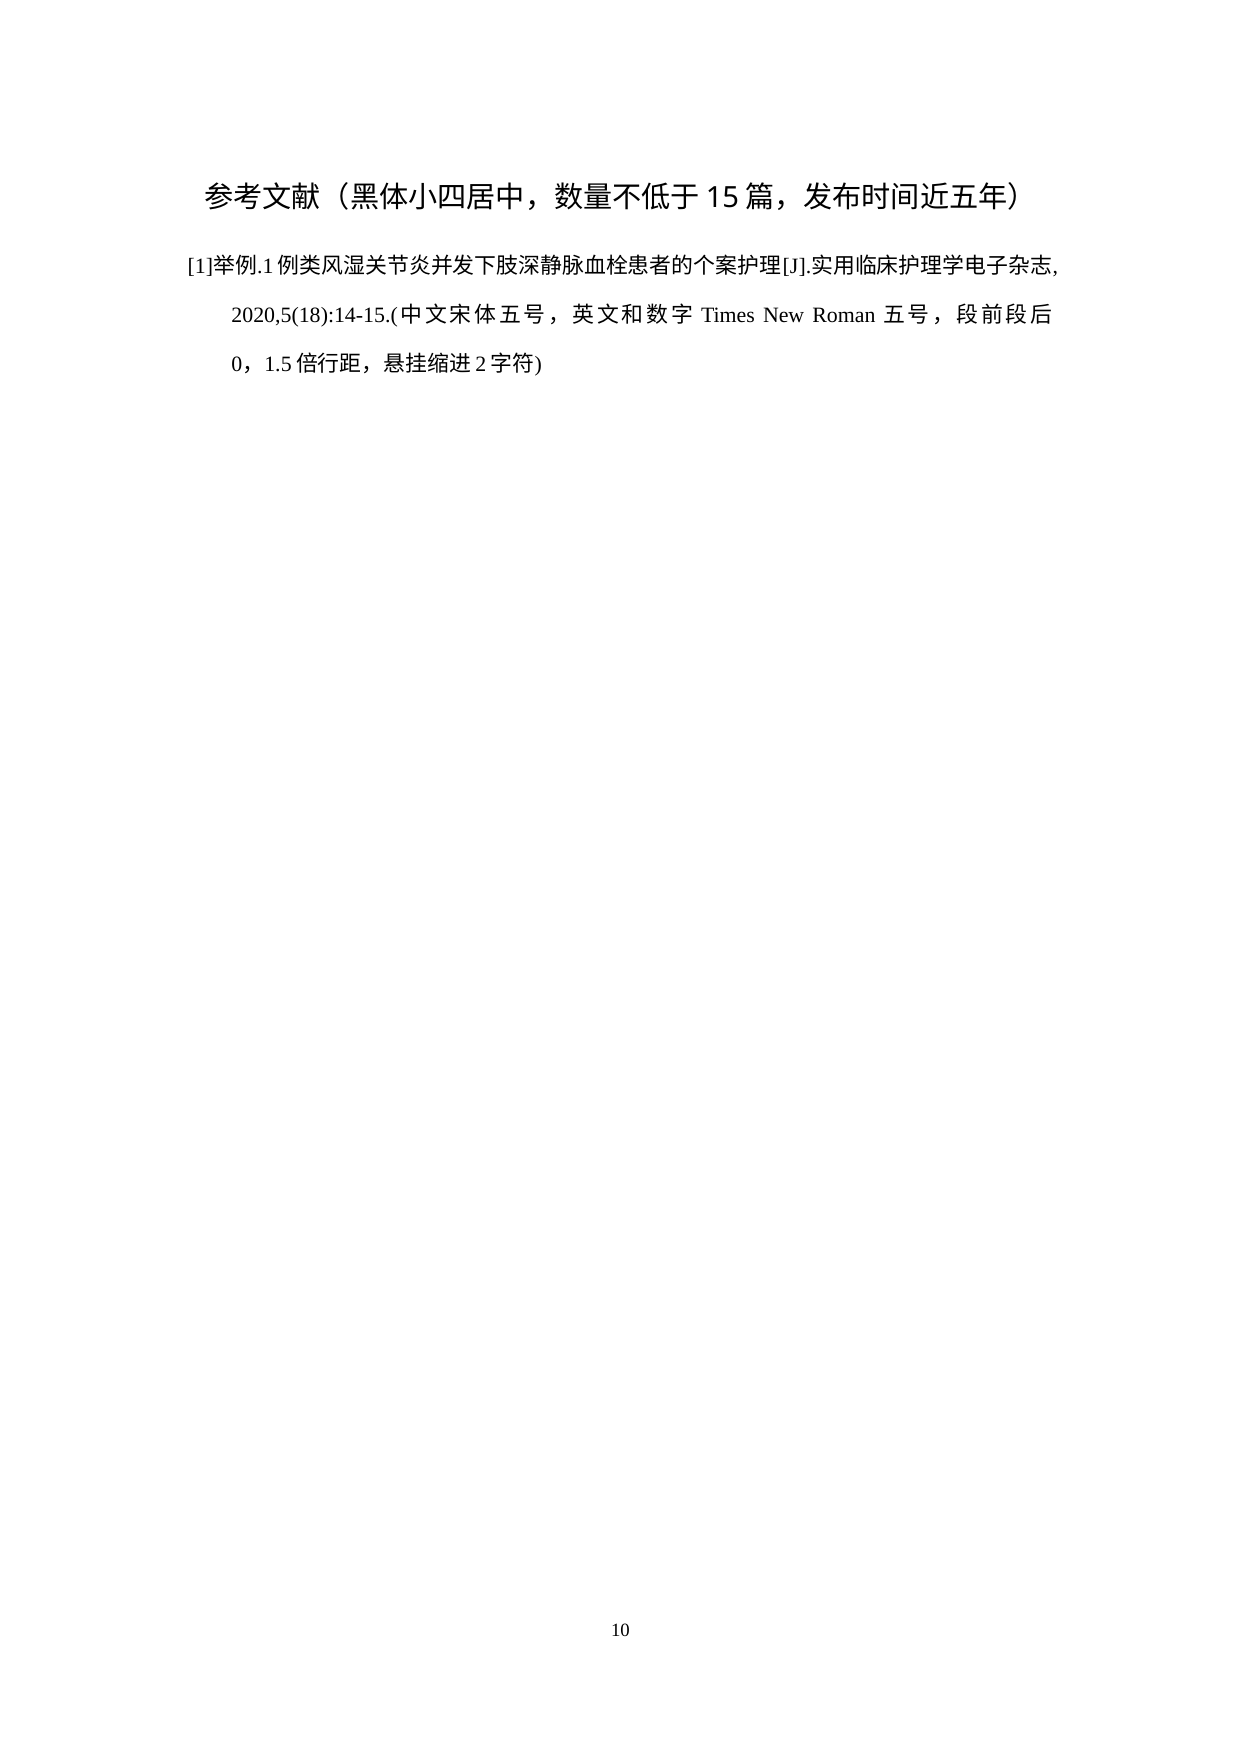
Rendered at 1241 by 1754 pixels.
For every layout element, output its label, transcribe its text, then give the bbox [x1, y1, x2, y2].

text 参考文献（黑体小四居中，数量不低于15篇，发布时间近五年） [187, 162, 1053, 227]
text [1]举例.1例类风湿关节炎并发下肢深静脉血栓患者的个案护理[J].实用临床护理学电子杂志,2020,5(18):14-15.(中文宋体五号，英文和数字Times New Roman五号，段前段后0，1.5倍行距，悬挂缩进2字符) [187, 248, 1053, 378]
